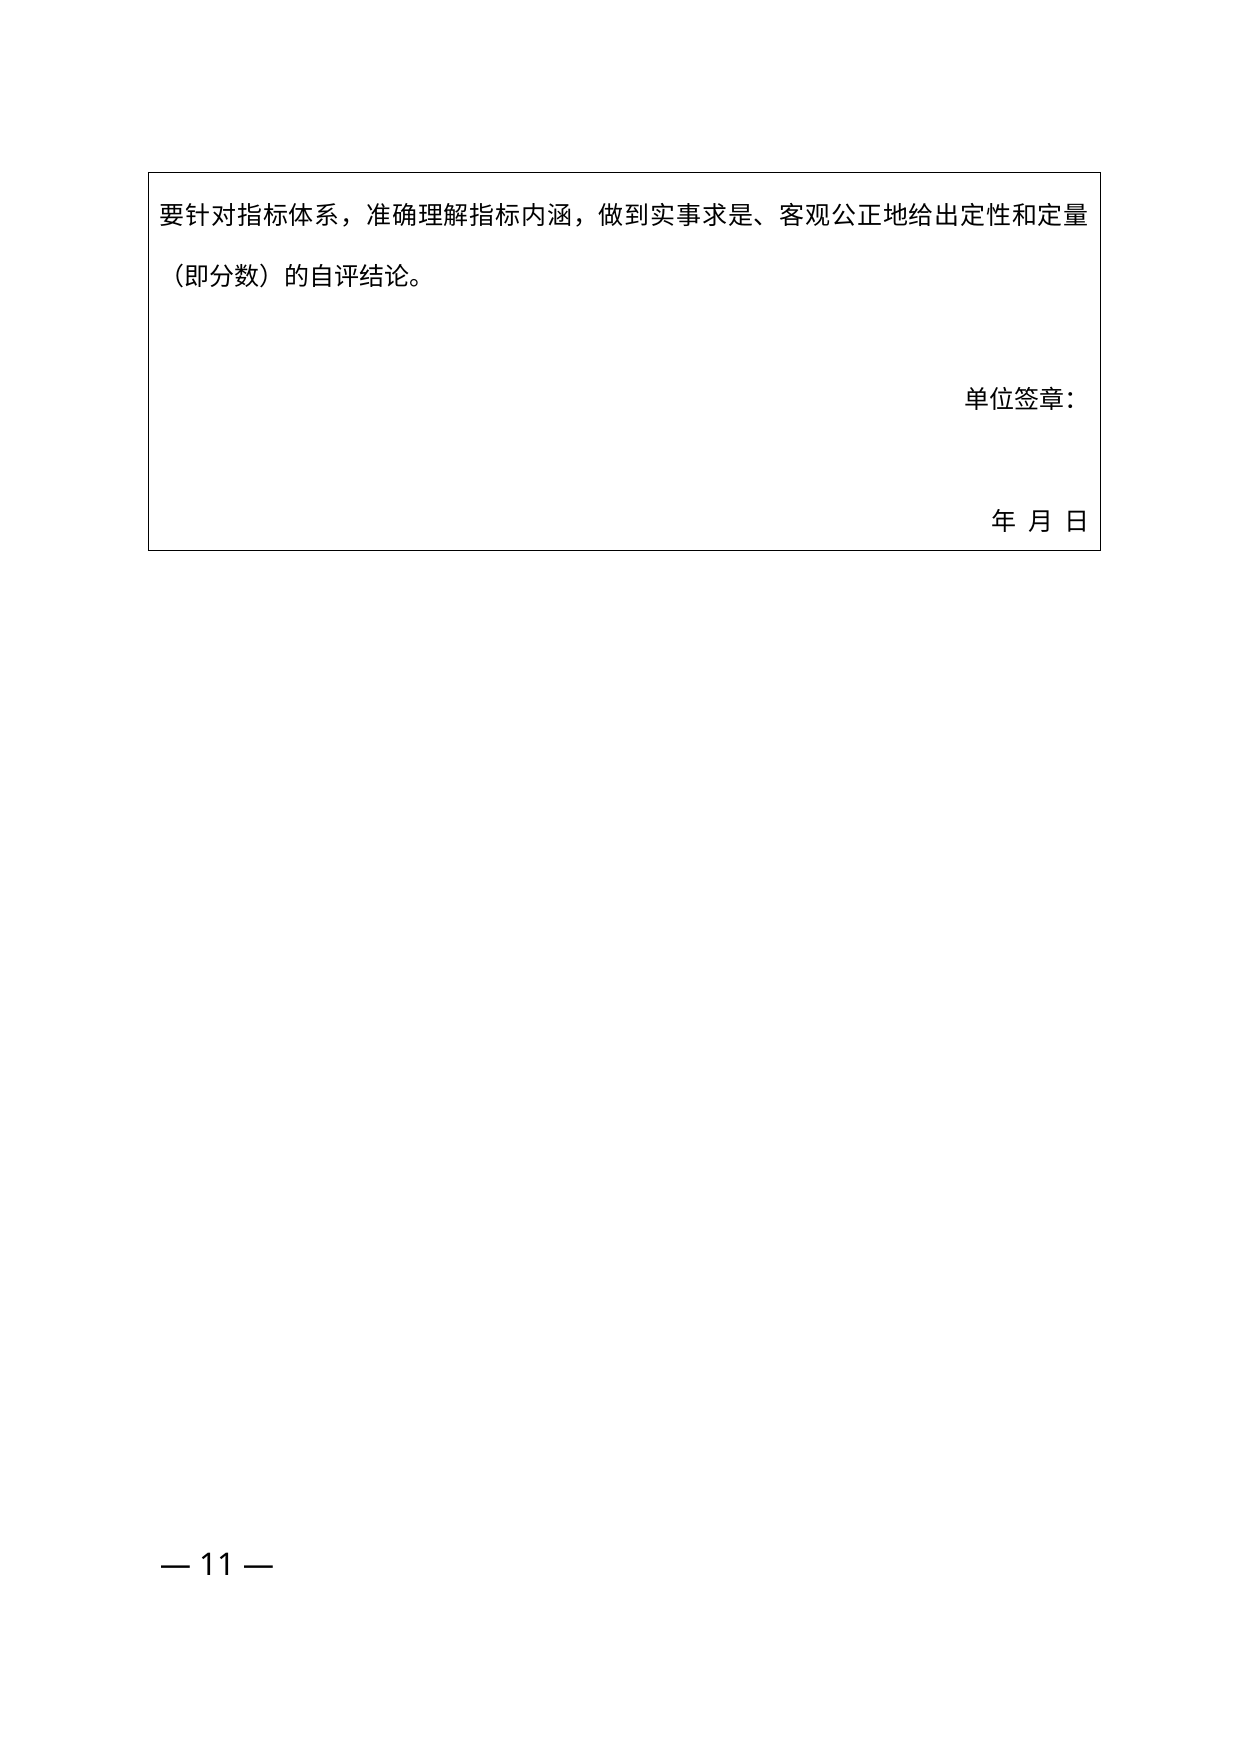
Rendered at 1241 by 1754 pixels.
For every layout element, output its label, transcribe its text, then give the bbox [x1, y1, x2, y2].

table_header 要针对指标体系，准确理解指标内涵，做到实事求是、客观公正地给出定性和定量（即分数）的自评结论。 单位签章： 年 月 日 [149, 173, 1100, 550]
